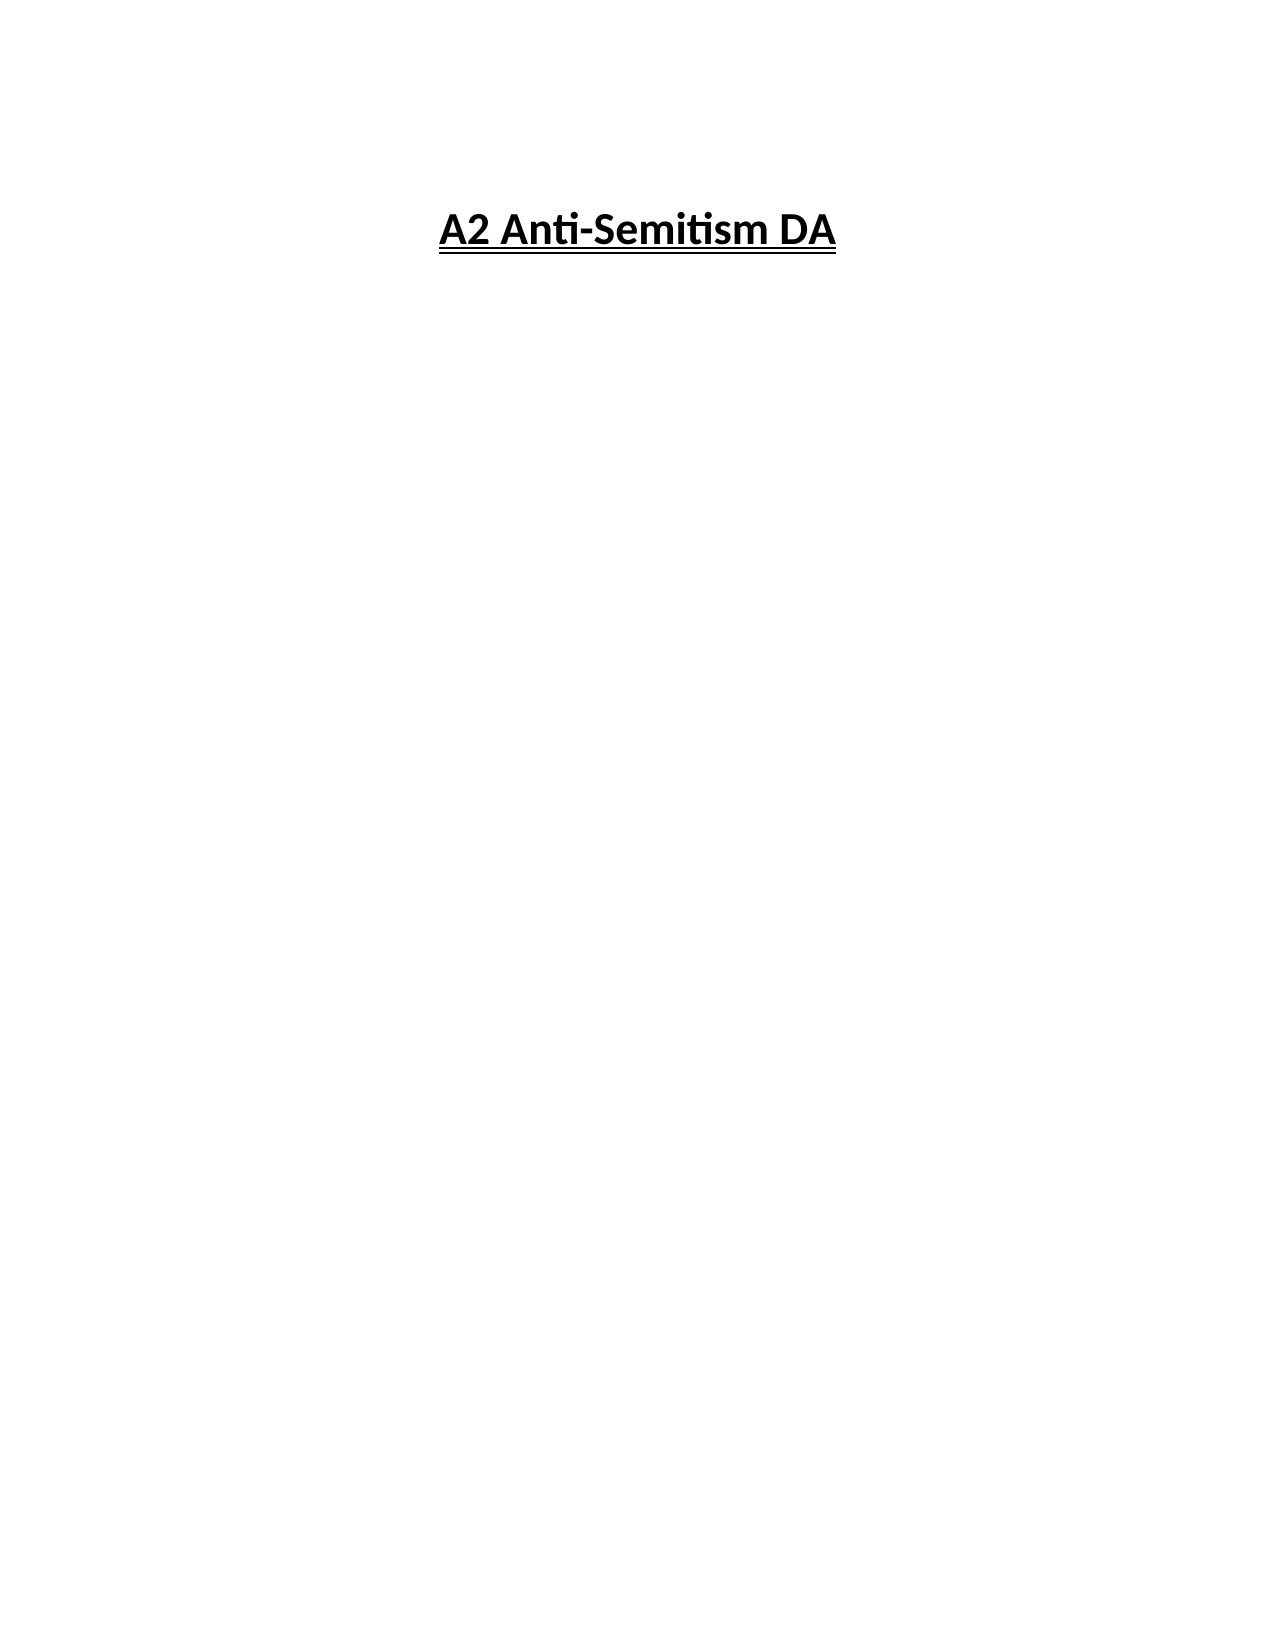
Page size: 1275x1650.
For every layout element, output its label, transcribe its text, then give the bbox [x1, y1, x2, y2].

subtitle A2 Anti-Semitism DA [187, 200, 1087, 256]
